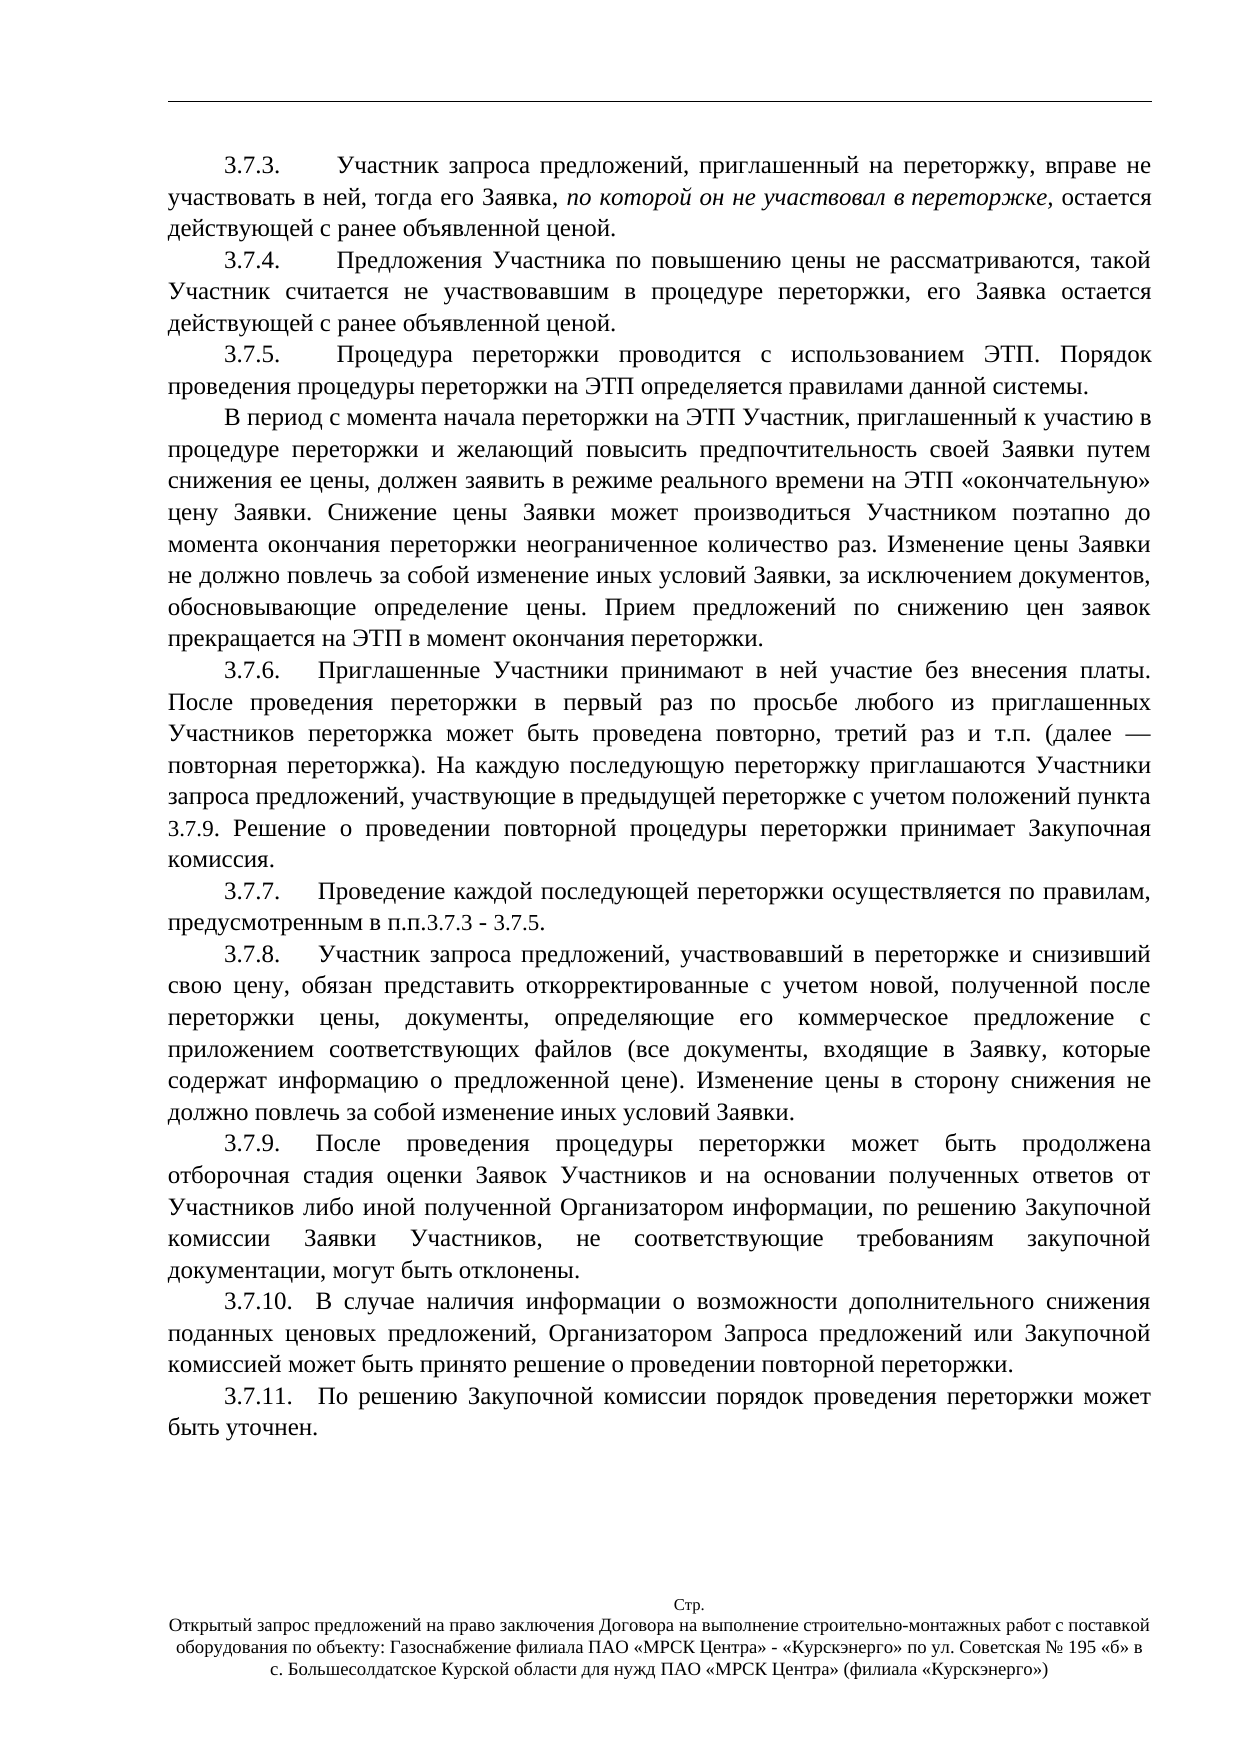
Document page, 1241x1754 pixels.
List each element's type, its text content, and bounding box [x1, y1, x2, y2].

text В период с момента начала переторжки на ЭТП Участник, приглашенный к участию в процедуре переторжки и желающий повысить предпочтительность своей Заявки путем снижения ее цены, должен заявить в режиме реального времени на ЭТП «окончательную» цену Заявки. Снижение цены Заявки может производиться Участником поэтапно до момента окончания переторжки неограниченное количество раз. Изменение цены Заявки не должно повлечь за собой изменение иных условий Заявки, за исключением документов, обосновывающие определение цены. Прием предложений по снижению цен заявок прекращается на ЭТП в момент окончания переторжки. [168, 402, 1152, 652]
list Процедура переторжки проводится с использованием ЭТП. Порядок проведения процедуры переторжки на ЭТП определяется правилами данной системы. [168, 339, 1152, 400]
list В случае наличия информации о возможности дополнительного снижения поданных ценовых предложений, Организатором Запроса предложений или Закупочной комиссией может быть принято решение о проведении повторной переторжки. [168, 1286, 1152, 1378]
list По решению Закупочной комиссии порядок проведения переторжки может быть уточнен. [168, 1381, 1152, 1441]
list Участник запроса предложений, участвовавший в переторжке и снизивший свою цену, обязан представить откорректированные с учетом новой, полученной после переторжки цены, документы, определяющие его коммерческое предложение с приложением соответствующих файлов (все документы, входящие в Заявку, которые содержат информацию о предложенной цене). Изменение цены в сторону снижения не должно повлечь за собой изменение иных условий Заявки. [168, 939, 1152, 1126]
list Приглашенные Участники принимают в ней участие без внесения платы. После проведения переторжки в первый раз по просьбе любого из приглашенных Участников переторжка может быть проведена повторно, третий раз и т.п. (далее — повторная переторжка). На каждую последующую переторжку приглашаются Участники запроса предложений, участвующие в предыдущей переторжке с учетом положений пункта 3.7.9. Решение о проведении повторной процедуры переторжки принимает Закупочная комиссия. [168, 655, 1152, 873]
list Участник запроса предложений, приглашенный на переторжку, вправе не участвовать в ней, тогда его Заявка, по которой он не участвовал в переторжке, остается действующей с ранее объявленной ценой. [168, 150, 1152, 242]
list Предложения Участника по повышению цены не рассматриваются, такой Участник считается не участвовавшим в процедуре переторжки, его Заявка остается действующей с ранее объявленной ценой. [168, 245, 1152, 337]
list Проведение каждой последующей переторжки осуществляется по правилам, предусмотренным в п.п.3.7.3 - 3.7.5. [168, 876, 1152, 936]
list После проведения процедуры переторжки может быть продолжена отборочная стадия оценки Заявок Участников и на основании полученных ответов от Участников либо иной полученной Организатором информации, по решению Закупочной комиссии Заявки Участников, не соответствующие требованиям закупочной документации, могут быть отклонены. [168, 1128, 1152, 1283]
